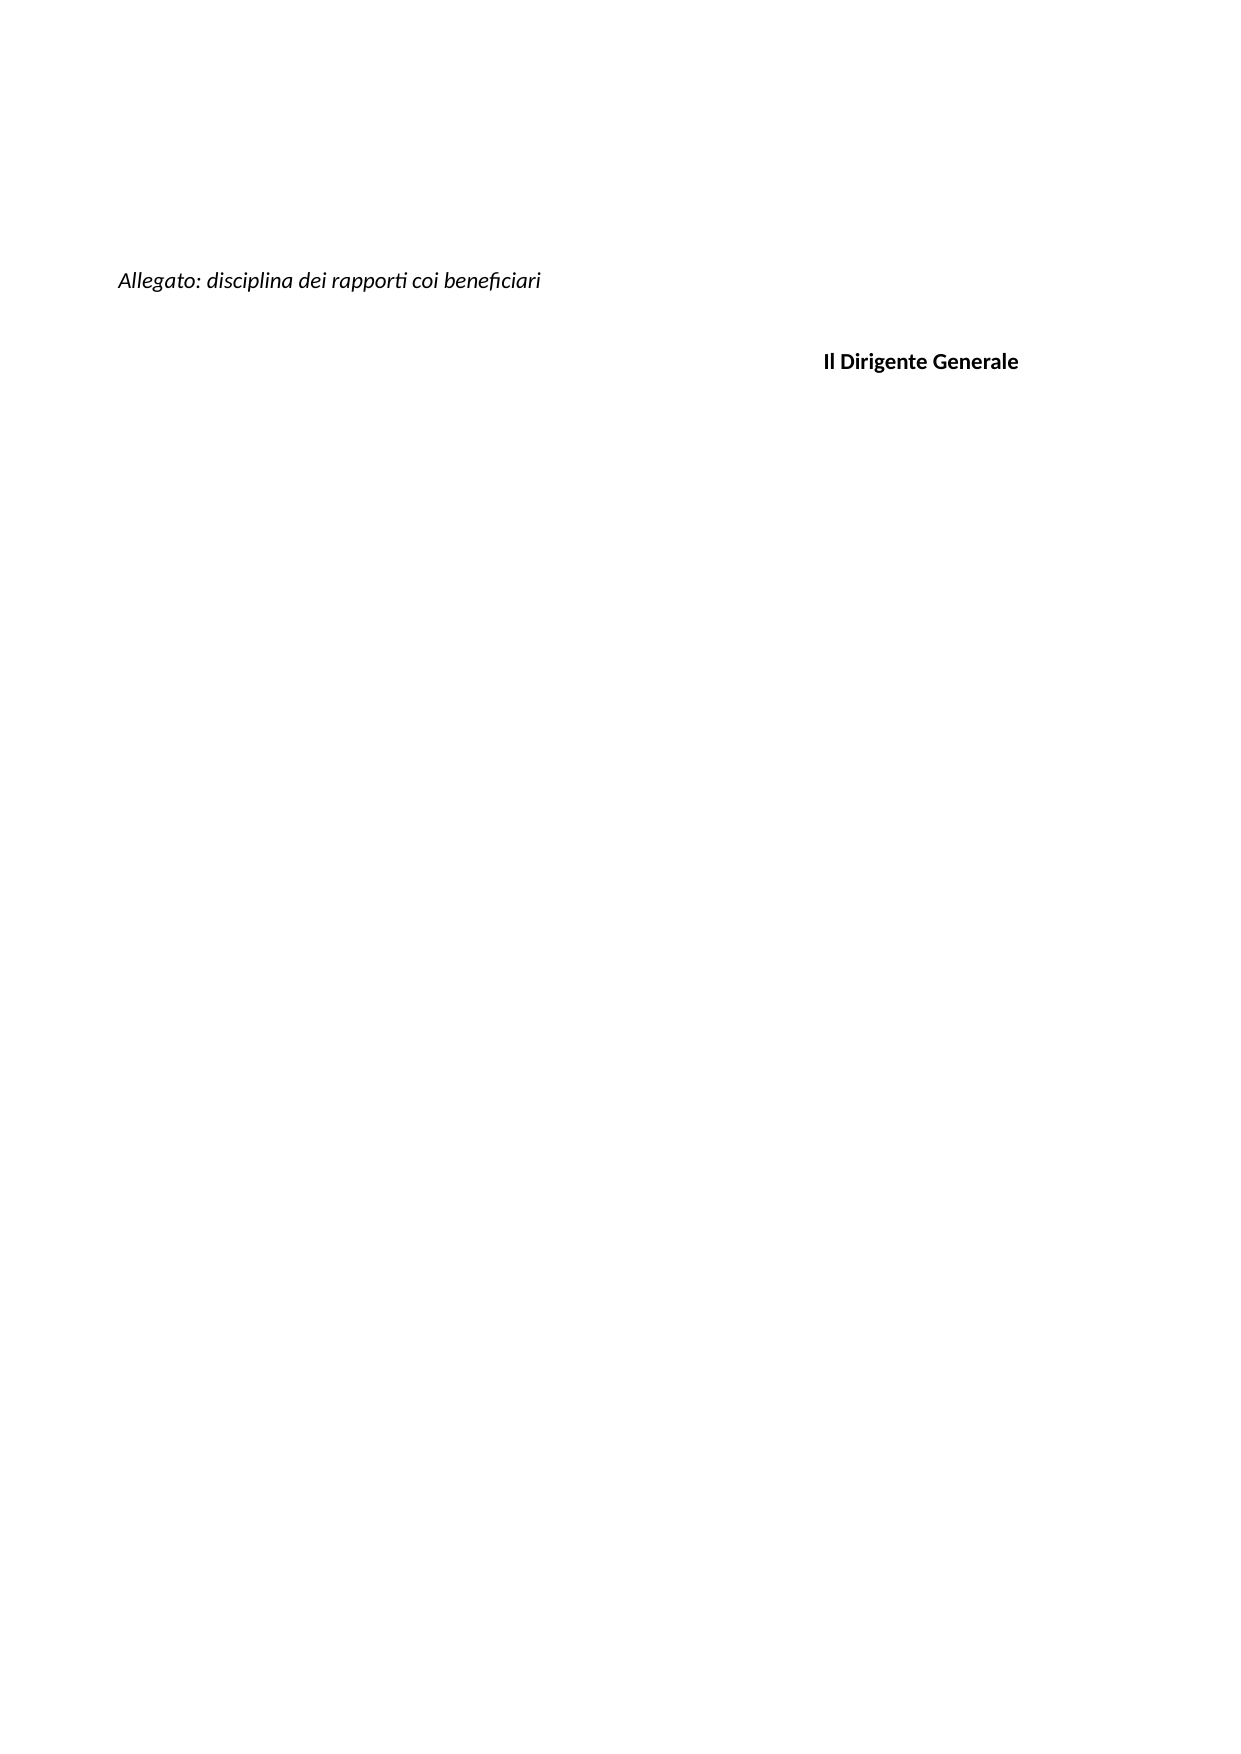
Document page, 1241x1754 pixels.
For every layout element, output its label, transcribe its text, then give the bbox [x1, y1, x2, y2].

text Allegato: disciplina dei rapporti coi beneficiari [118, 266, 1122, 294]
table_header Il Dirigente Generale [735, 306, 1107, 387]
